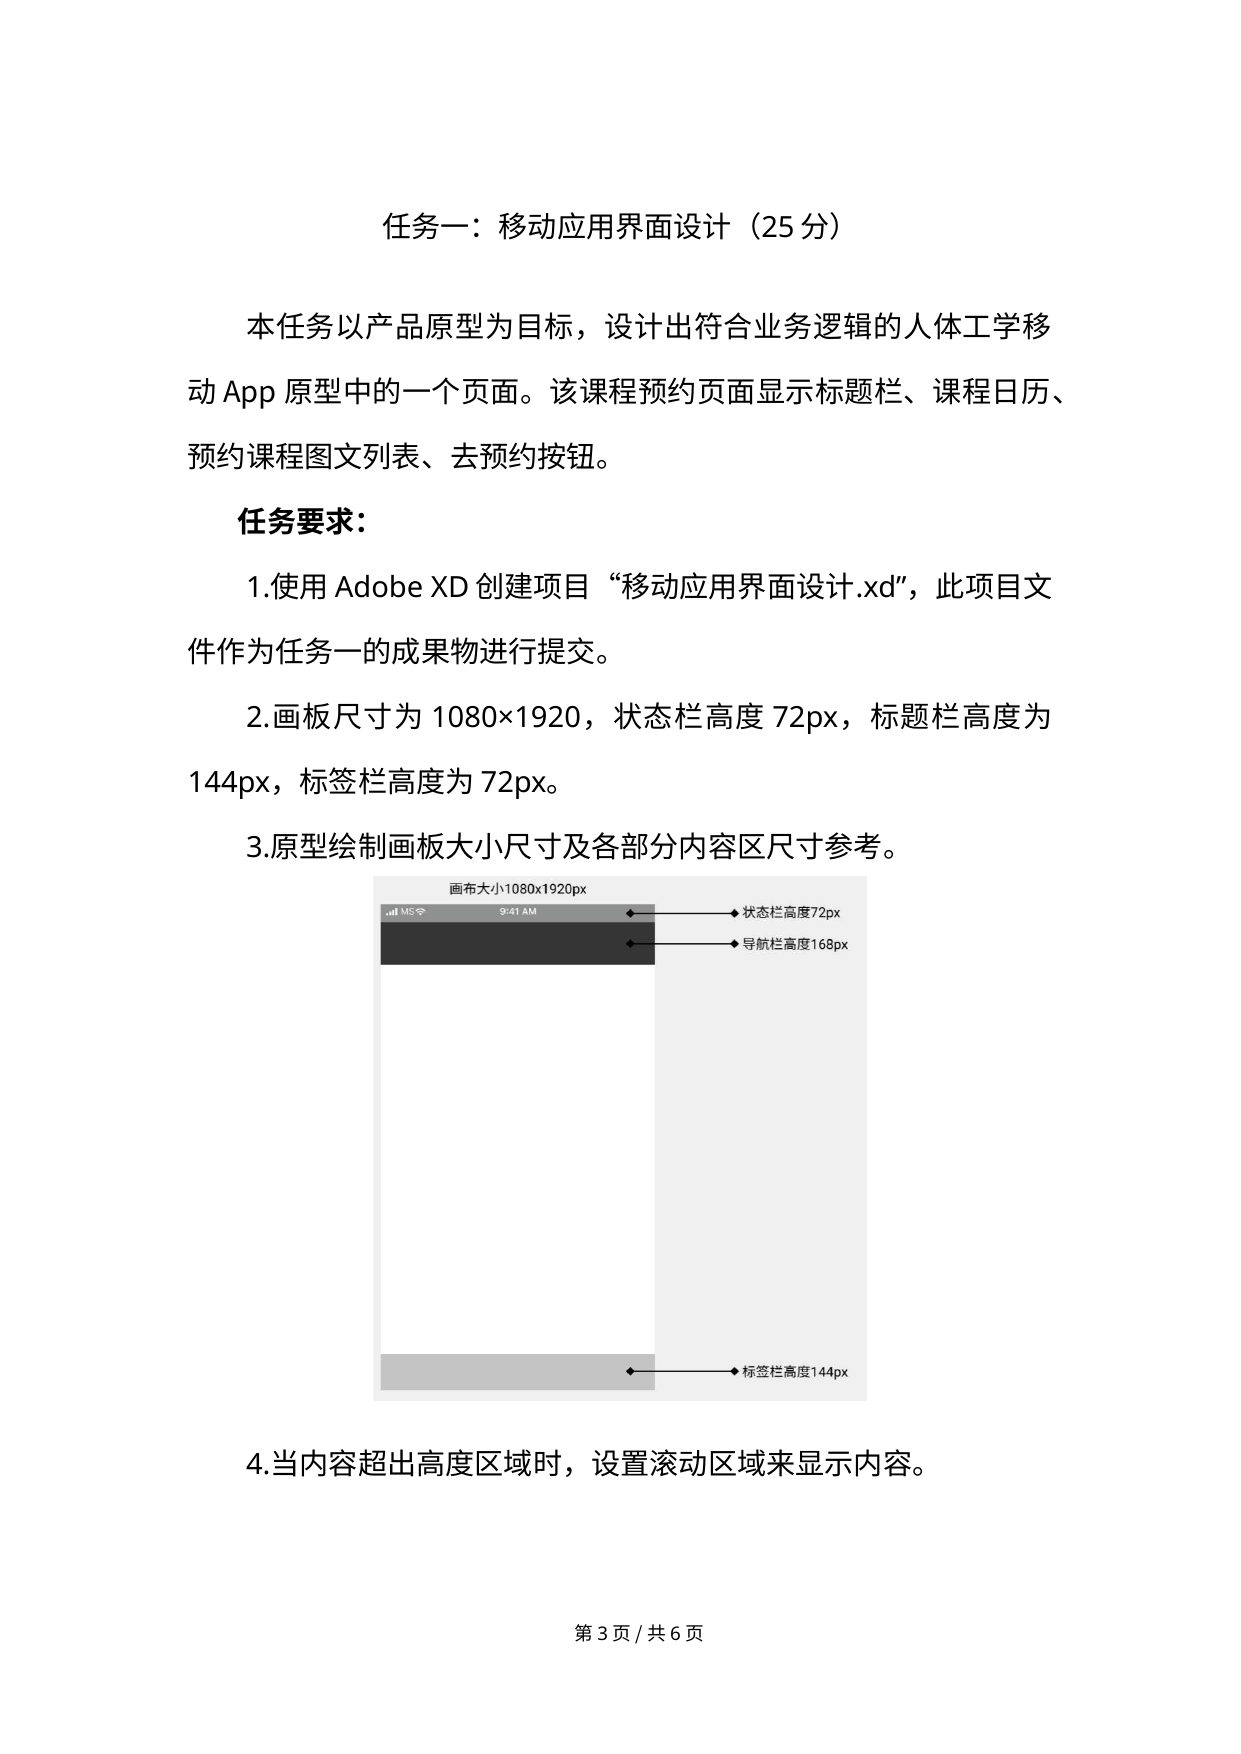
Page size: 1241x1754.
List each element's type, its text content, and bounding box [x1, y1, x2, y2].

subtitle 任务要求： [187, 487, 1053, 552]
text 2.画板尺寸为1080×1920，状态栏高度72px，标题栏高度为144px，标签栏高度为72px。 [187, 682, 1053, 812]
text 本任务以产品原型为目标，设计出符合业务逻辑的人体工学移动App 原型中的一个页面。该课程预约页面显示标题栏、课程日历、预约课程图文列表、去预约按钮。 [187, 292, 1053, 487]
text 4.当内容超出高度区域时，设置滚动区域来显示内容。 [187, 1429, 1053, 1494]
subtitle 任务一：移动应用界面设计（25分） [187, 192, 1053, 257]
text 1.使用Adobe XD创建项目“移动应用界面设计.xd”，此项目文件作为任务一的成果物进行提交。 [187, 552, 1053, 682]
picture [373, 876, 867, 1401]
text 3.原型绘制画板大小尺寸及各部分内容区尺寸参考。 [187, 812, 1053, 877]
